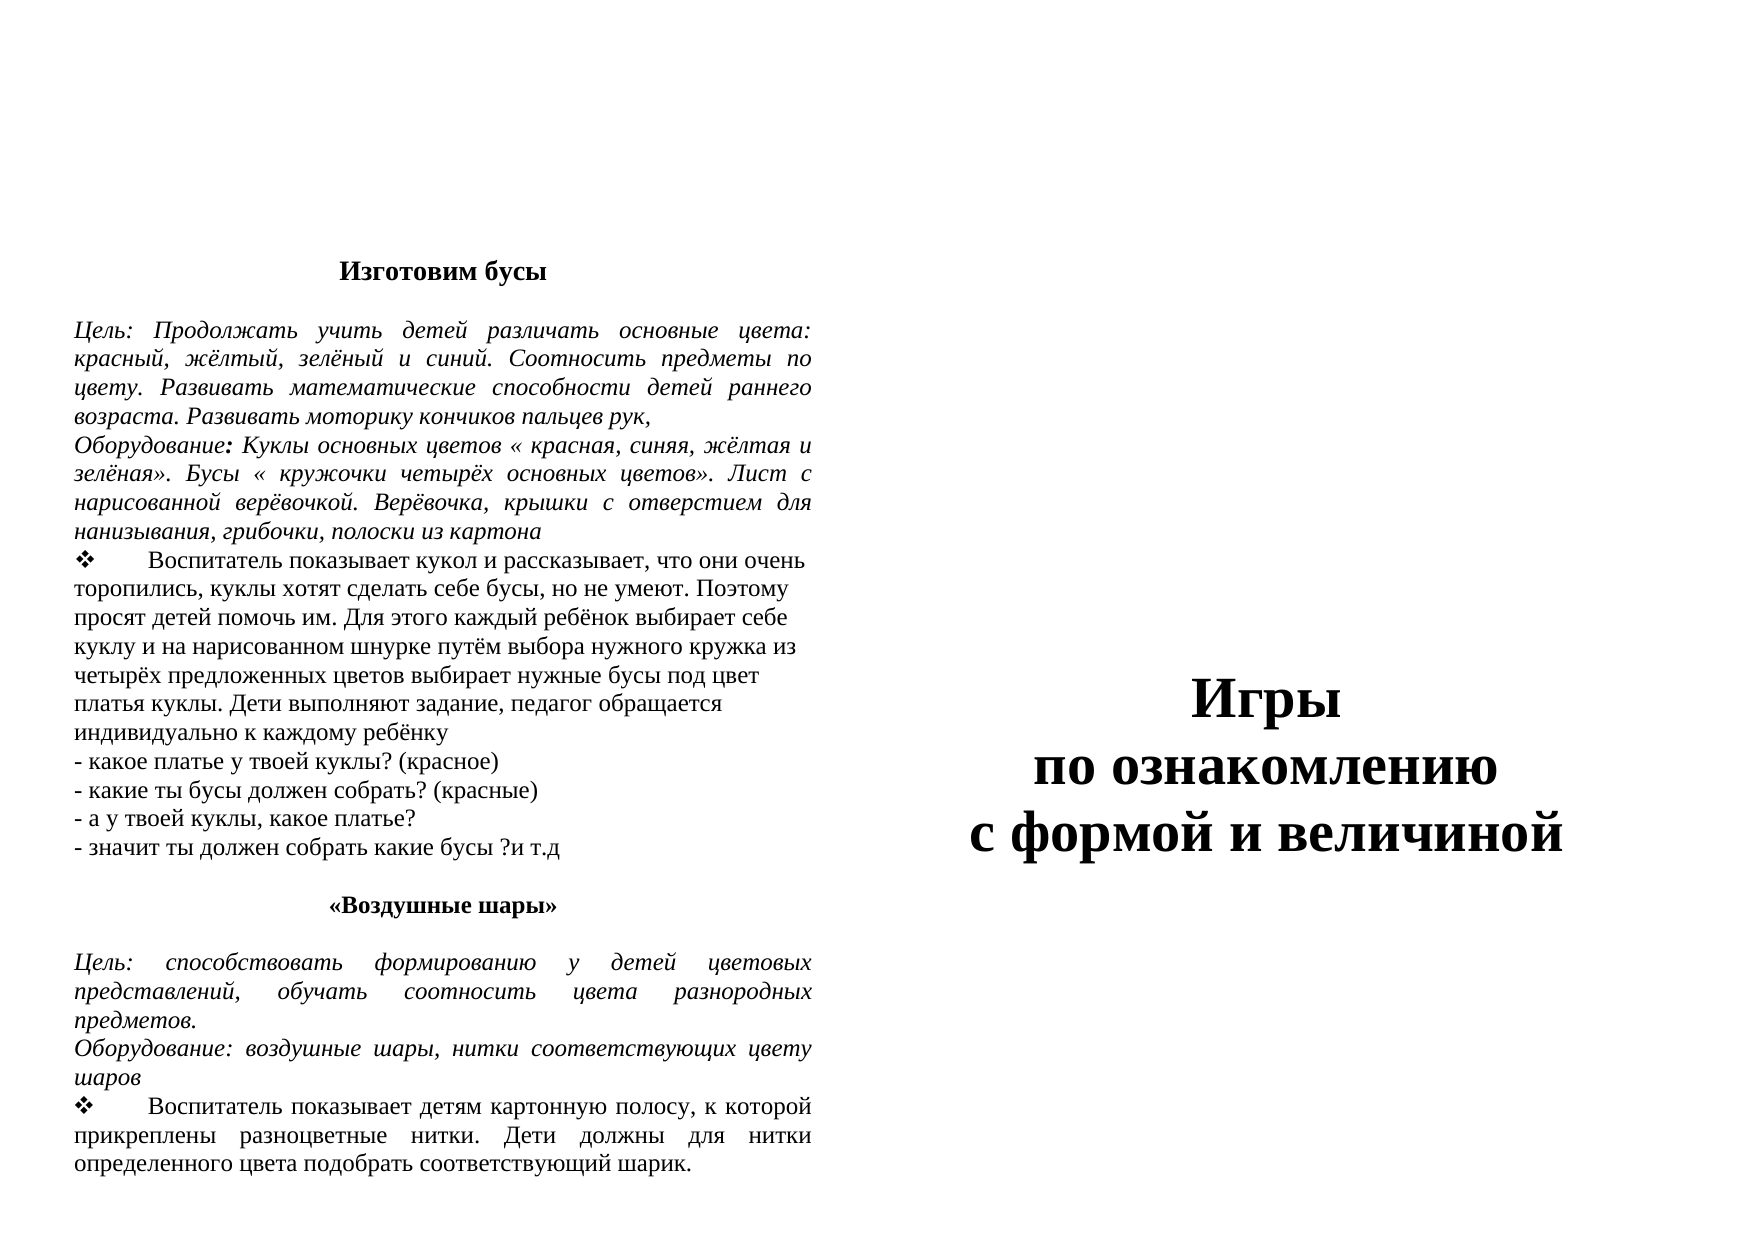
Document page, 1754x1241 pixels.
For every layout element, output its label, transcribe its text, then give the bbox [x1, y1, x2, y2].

text - какие ты бусы должен собрать? (красные) [74, 775, 812, 803]
list Воспитатель показывает детям картонную полосу, к которой прикреплены разноцветные нитки. Дети должны для нитки определенного цвета подобрать соответствующий шарик. [73, 1091, 812, 1177]
text Оборудование: Куклы основных цветов « красная, синяя, жёлтая и зелёная». Бусы « кружочки четырёх основных цветов». Лист с нарисованной верёвочкой. Верёвочка, крышки с отверстием для нанизывания, грибочки, полоски из картона [74, 430, 812, 545]
list Воспитатель показывает кукол и рассказывает, что они очень торопились, куклы хотят сделать себе бусы, но не умеют. Поэтому просят детей помочь им. Для этого каждый ребёнок выбирает себе куклу и на нарисованном шнурке путём выбора нужного кружка из четырёх предложенных цветов выбирает нужные бусы под цвет платья куклы. Дети выполняют задание, педагог обращается индивидуально к каждому ребёнку [74, 545, 812, 746]
text - а у твоей куклы, какое платье? [74, 803, 812, 832]
text - значит ты должен собрать какие бусы ?и т.д [74, 832, 812, 861]
text «Воздушные шары» [74, 890, 812, 918]
text Цель: способствовать формированию у детей цветовых представлений, обучать соотносить цвета разнородных предметов. [74, 947, 812, 1033]
text Оборудование: воздушные шары, нитки соответствующих цвету шаров [74, 1033, 812, 1091]
text - какое платье у твоей куклы? (красное) [74, 746, 812, 775]
text с формой и величиной [897, 797, 1636, 864]
text Игры [897, 663, 1636, 730]
list Изготовим бусы [74, 253, 812, 286]
text Цель: Продолжать учить детей различать основные цвета: красный, жёлтый, зелёный и синий. Соотносить предметы по цвету. Развивать математические способности детей раннего возраста. Развивать моторику кончиков пальцев рук, [74, 315, 812, 430]
text по ознакомлению [897, 730, 1636, 797]
